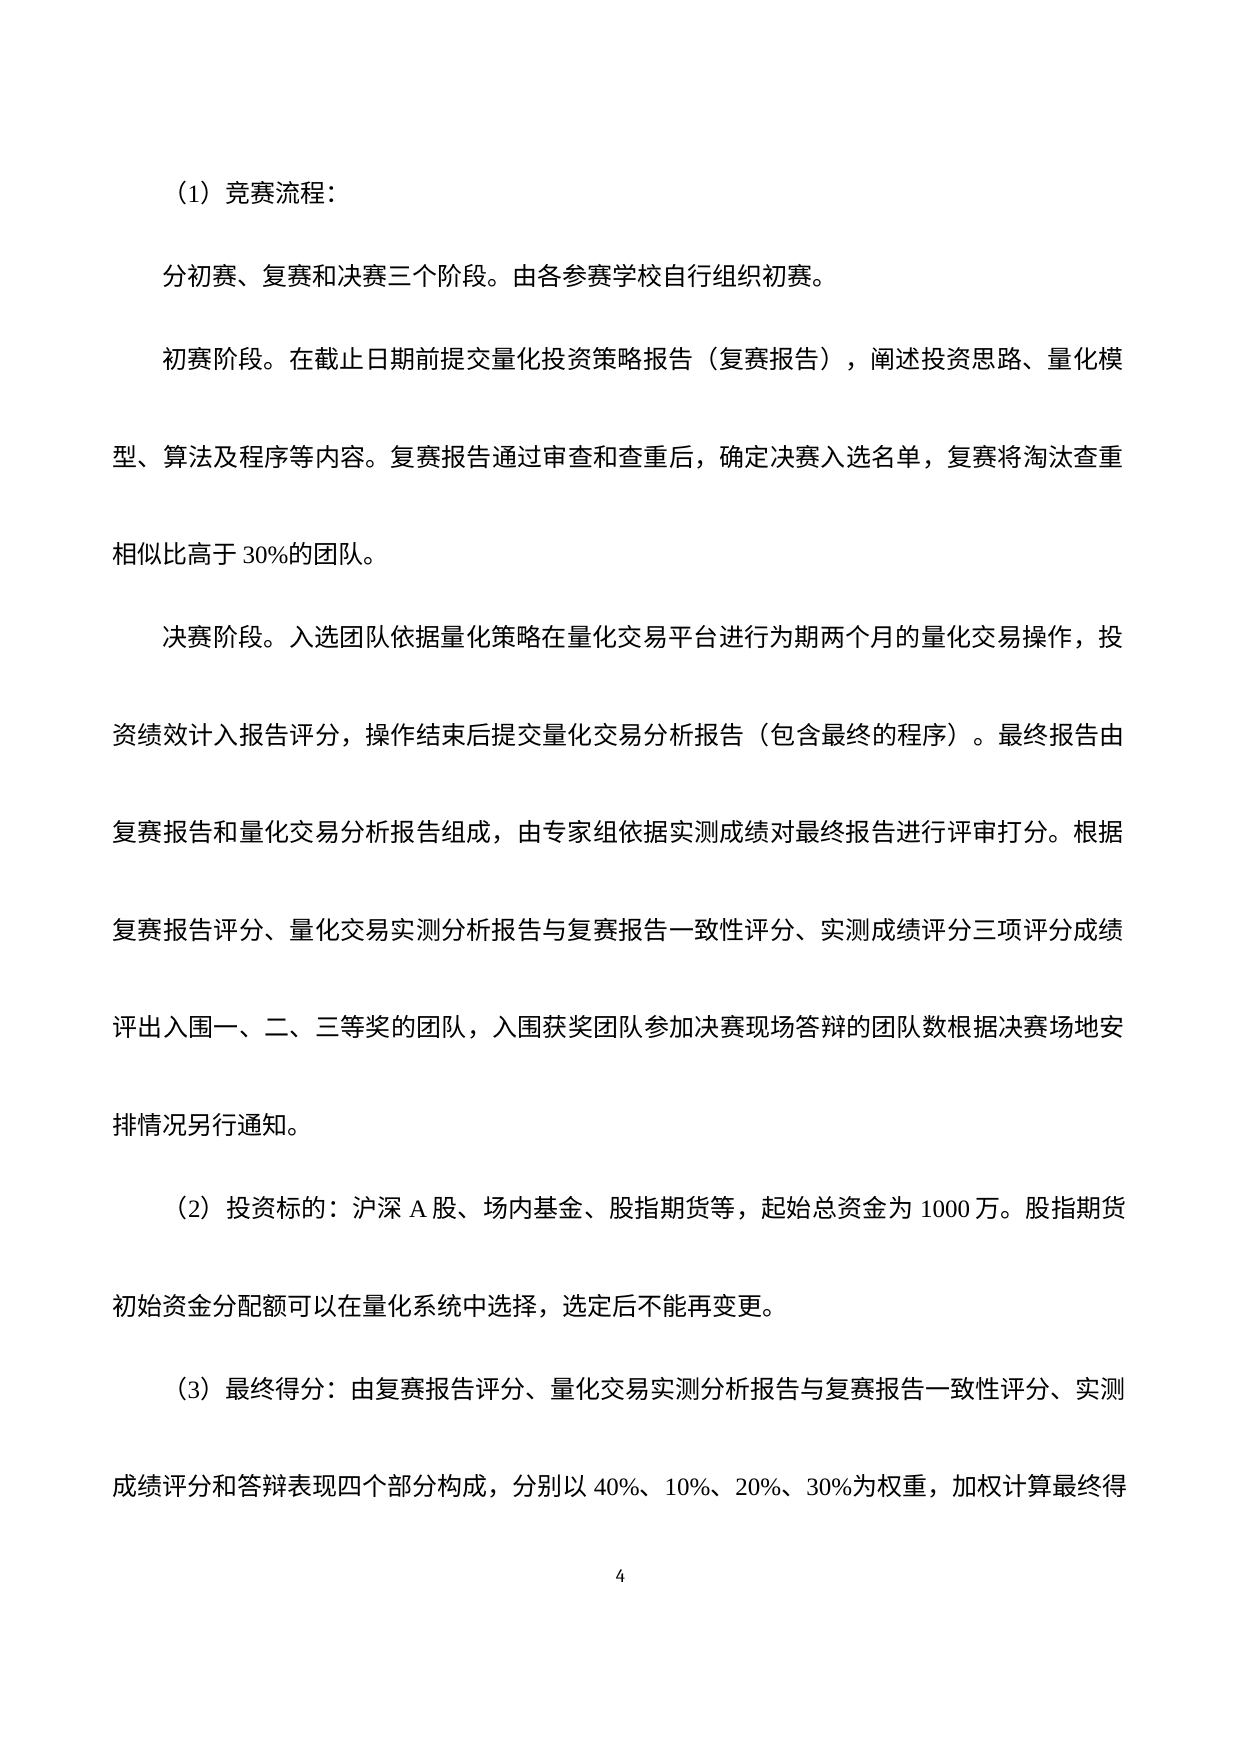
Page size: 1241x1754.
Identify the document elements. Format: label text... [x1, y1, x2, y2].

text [112, 1355, 1128, 1517]
text 决赛阶段。入选团队依据量化策略在量化交易平台进行为期两个月的量化交易操作，投资绩效计入报告评分，操作结束后提交量化交易分析报告（包含最终的程序）。最终报告由复赛报告和量化交易分析报告组成，由专家组依据实测成绩对最终报告进行评审打分。根据复赛报告评分、量化交易实测分析报告与复赛报告一致性评分、实测成绩评分三项评分成绩评出入围一、二、三等奖的团队，入围获奖团队参加决赛现场答辩的团队数根据决赛场地安排情况另行通知。 [112, 603, 1128, 1156]
text （2）投资标的：沪深A股、场内基金、股指期货等，起始总资金为1000万。股指期货初始资金分配额可以在量化系统中选择，选定后不能再变更。 [112, 1174, 1128, 1337]
text 分初赛、复赛和决赛三个阶段。由各参赛学校自行组织初赛。 [112, 242, 1128, 307]
text （1）竞赛流程： [112, 159, 1128, 224]
text 初赛阶段。在截止日期前提交量化投资策略报告（复赛报告），阐述投资思路、量化模型、算法及程序等内容。复赛报告通过审查和查重后，确定决赛入选名单，复赛将淘汰查重相似比高于30%的团队。 [112, 325, 1128, 585]
